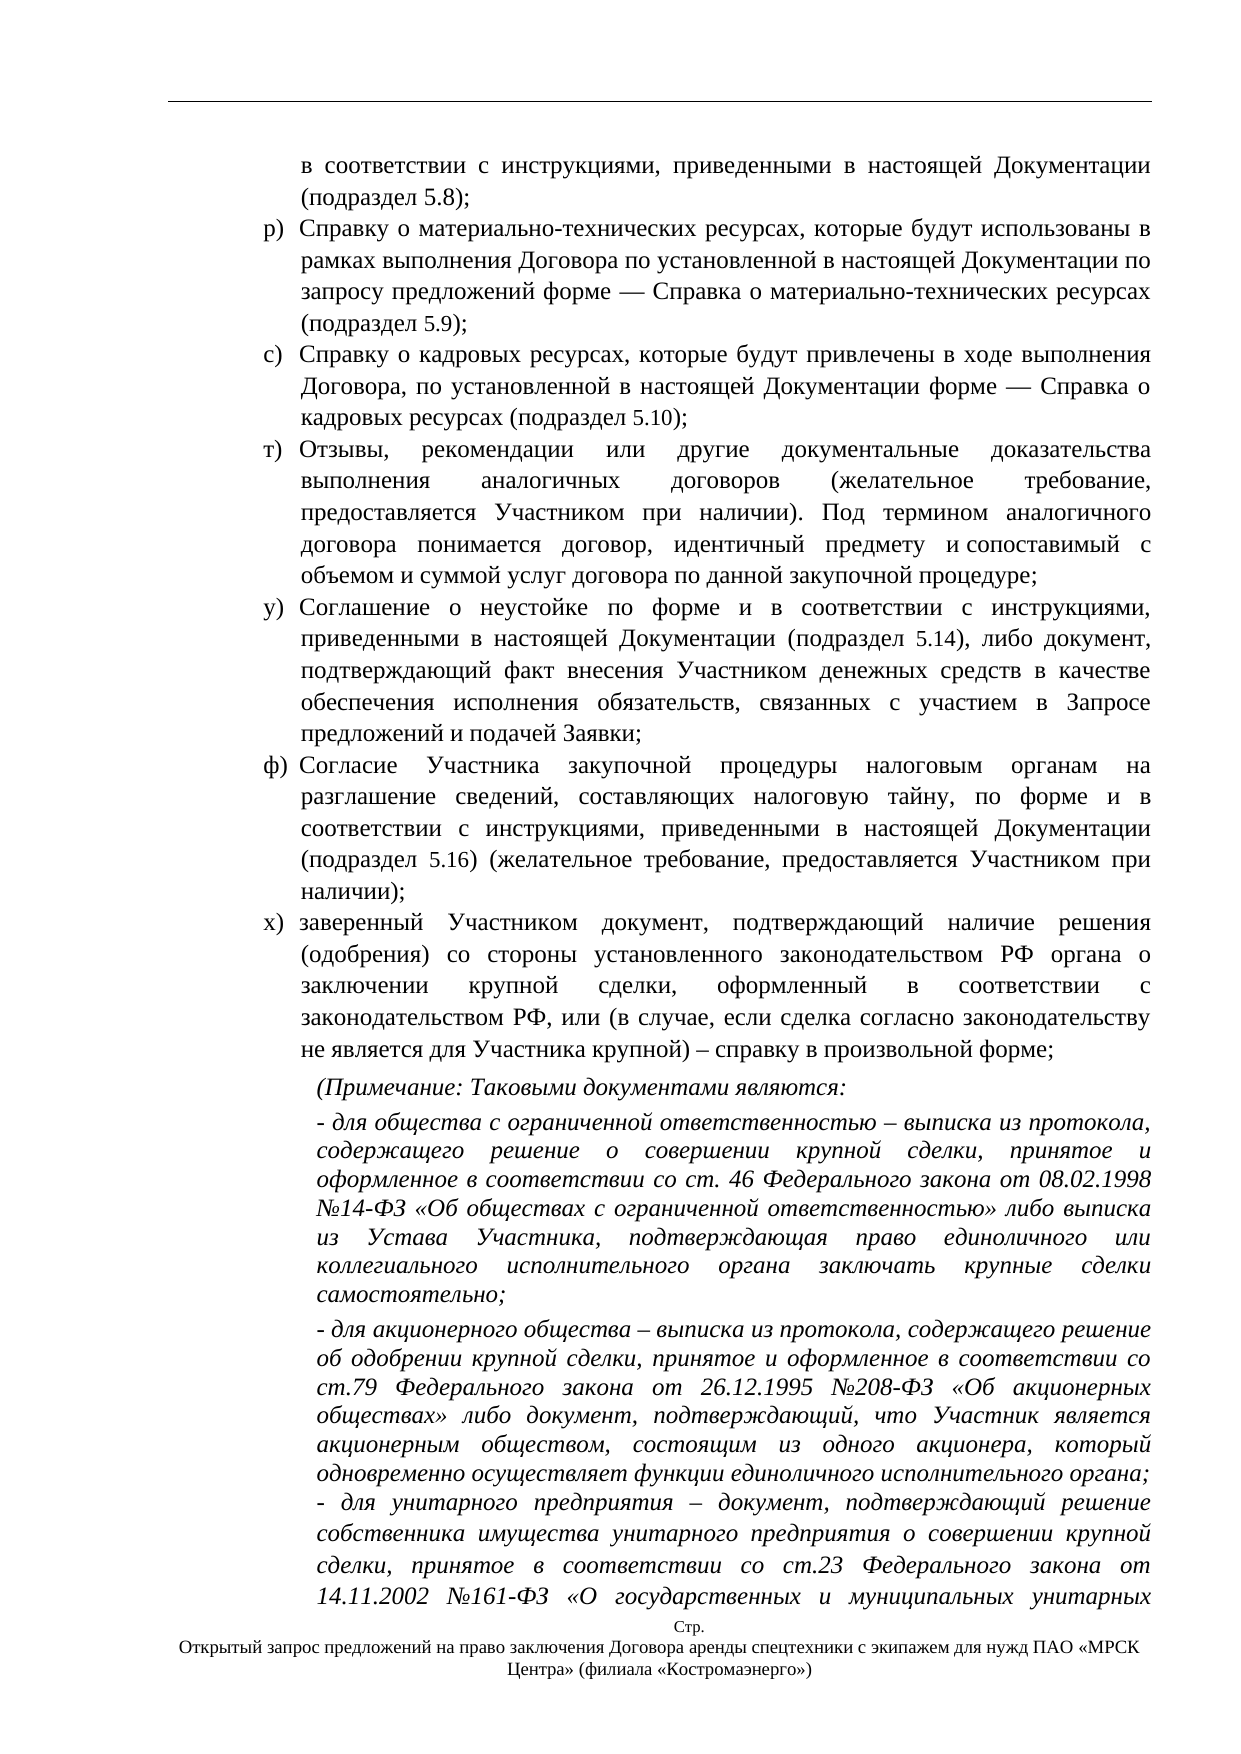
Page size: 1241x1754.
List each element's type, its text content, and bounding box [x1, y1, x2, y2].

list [316, 1487, 1152, 1610]
list Справку о материально-технических ресурсах, которые будут использованы в рамках выполнения Договора по установленной в настоящей Документации по запросу предложений форме — Справка о материально-технических ресурсах (подраздел 5.9); [263, 213, 1152, 337]
list - для акционерного общества – выписка из протокола, содержащего решение об одобрении крупной сделки, принятое и оформленное в соответствии со ст.79 Федерального закона от 26.12.1995 №208-ФЗ «Об акционерных обществах» либо документ, подтверждающий, что Участник является акционерным обществом, состоящим из одного акционера, который одновременно осуществляет функции единоличного исполнительного органа; [316, 1314, 1152, 1487]
list (Примечание: Таковыми документами являются: [316, 1072, 1152, 1100]
list Отзывы, рекомендации или другие документальные доказательства выполнения аналогичных договоров (желательное требование, предоставляется Участником при наличии). Под термином аналогичного договора понимается договор, идентичный предмету и сопоставимый с объемом и суммой услуг договора по данной закупочной процедуре; [263, 434, 1152, 589]
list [263, 150, 1152, 210]
list Соглашение о неустойке по форме и в соответствии с инструкциями, приведенными в настоящей Документации (подраздел 5.14), либо документ, подтверждающий факт внесения Участником денежных средств в качестве обеспечения исполнения обязательств, связанных с участием в Запросе предложений и подачей Заявки; [263, 592, 1152, 747]
list - для общества с ограниченной ответственностью – выписка из протокола, содержащего решение о совершении крупной сделки, принятое и оформленное в соответствии со ст. 46 Федерального закона от 08.02.1998 №14-ФЗ «Об обществах с ограниченной ответственностью» либо выписка из Устава Участника, подтверждающая право единоличного или коллегиального исполнительного органа заключать крупные сделки самостоятельно; [316, 1107, 1152, 1308]
list Согласие Участника закупочной процедуры налоговым органам на разглашение сведений, составляющих налоговую тайну, по форме и в соответствии с инструкциями, приведенными в настоящей Документации (подраздел 5.16) (желательное требование, предоставляется Участником при наличии); [263, 750, 1152, 905]
list заверенный Участником документ, подтверждающий наличие решения (одобрения) со стороны установленного законодательством РФ органа о заключении крупной сделки, оформленный в соответствии с законодательством РФ, или (в случае, если сделка согласно законодательству не является для Участника крупной) – справку в произвольной форме; [263, 907, 1152, 1062]
list Справку о кадровых ресурсах, которые будут привлечены в ходе выполнения Договора, по установленной в настоящей Документации форме — Справка о кадровых ресурсах (подраздел 5.10); [263, 339, 1152, 431]
